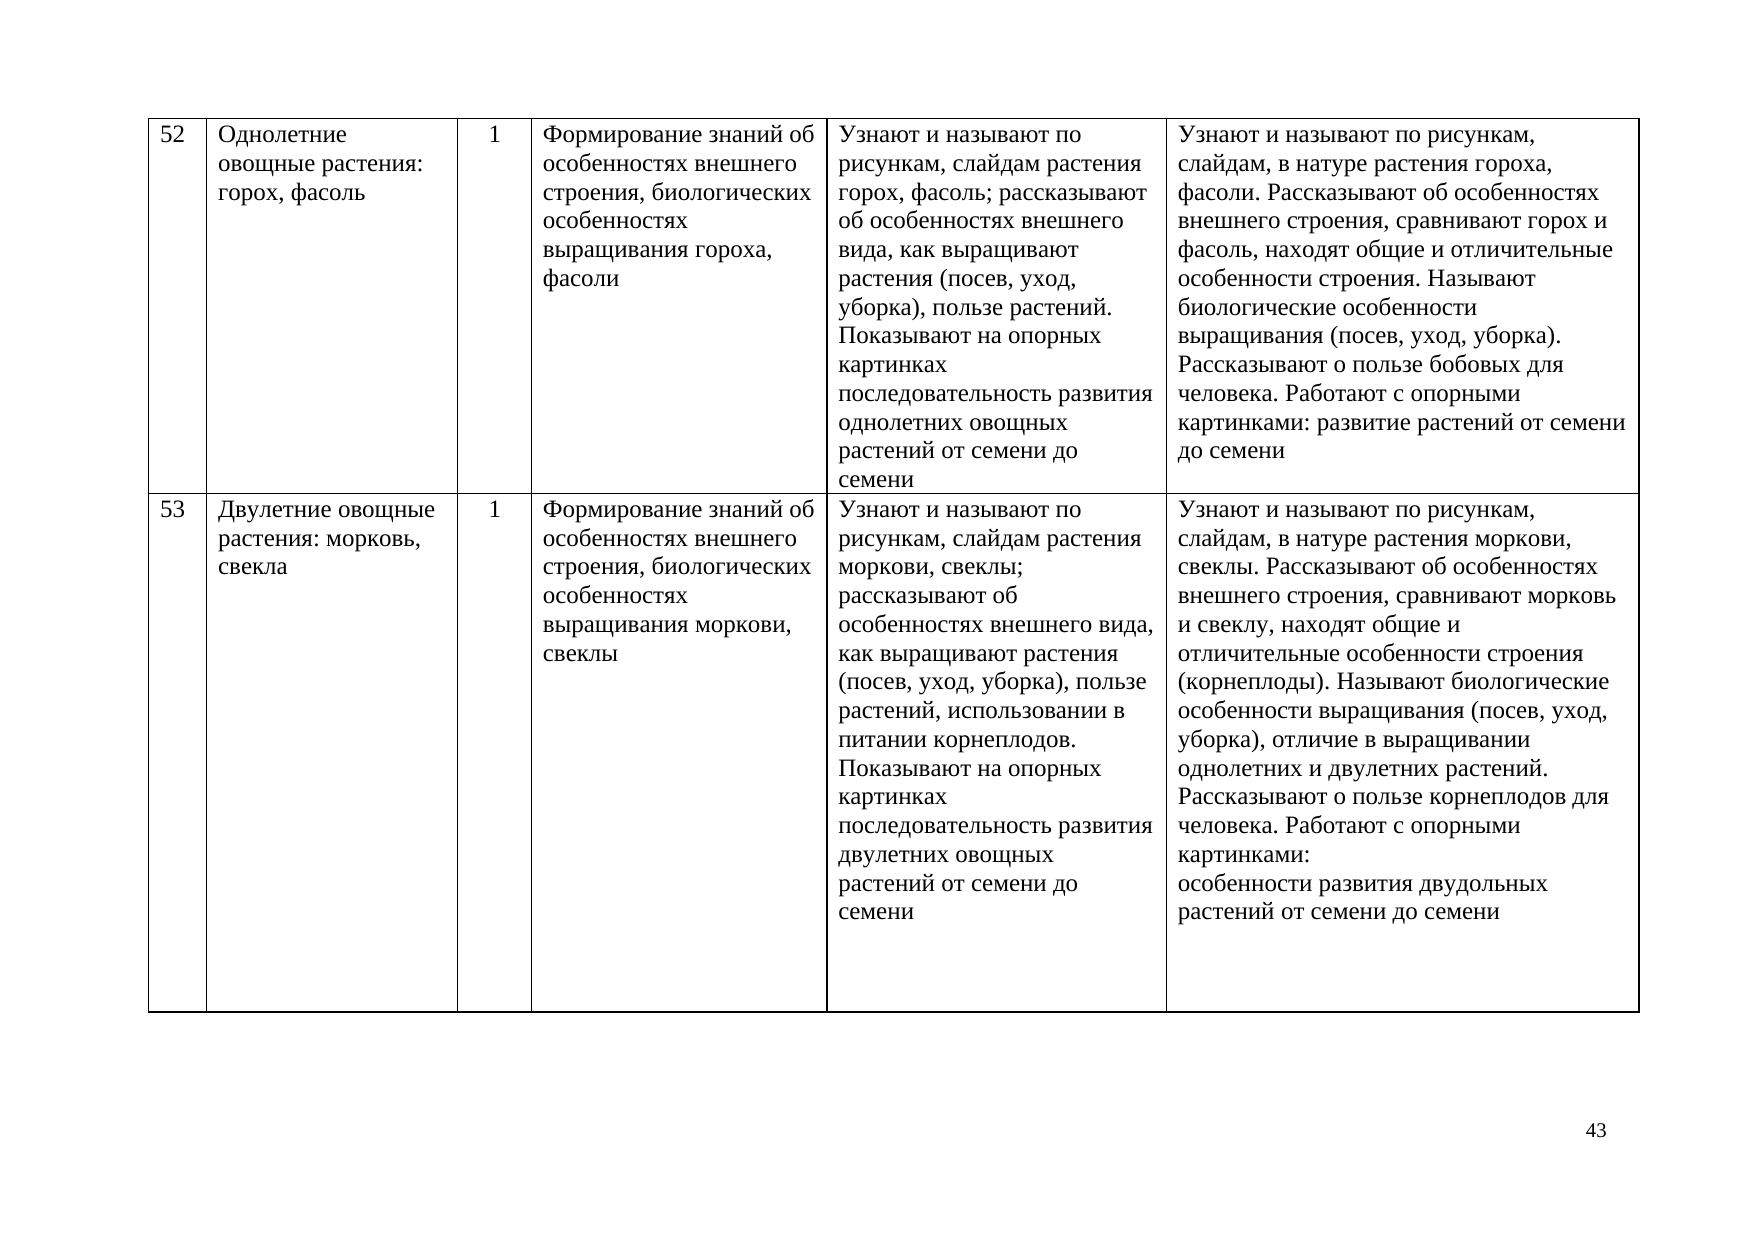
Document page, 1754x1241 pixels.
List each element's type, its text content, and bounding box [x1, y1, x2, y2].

table_cell 52 [149, 119, 206, 493]
table_cell Формирование знаний об особенностях внешнего строения, биологических особенностях выращивания гороха, фасоли [532, 119, 826, 493]
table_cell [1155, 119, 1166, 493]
table_cell Однолетние овощные растения: горох, фасоль [207, 119, 457, 493]
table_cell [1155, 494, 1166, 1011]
table_cell 1 [458, 494, 531, 1011]
table_cell Узнают и называют по рисункам, слайдам, в натуре растения моркови, свеклы. Рассказывают об особенностях внешнего строения, сравнивают морковь и свеклу, находят общие и отличительные особенности строения (корнеплоды). Называют биологические особенности выращивания (посев, уход, уборка), отличие в выращивании однолетних и двулетних растений. Рассказывают о пользе корнеплодов для человека. Работают с опорными картинками: особенности развития двудольных растений от семени до семени [1167, 494, 1638, 1011]
table_cell Узнают и называют по рисункам, слайдам, в натуре растения гороха, фасоли. Рассказывают об особенностях внешнего строения, сравнивают горох и фасоль, находят общие и отличительные особенности строения. Называют биологические особенности выращивания (посев, уход, уборка). Рассказывают о пользе бобовых для человека. Работают с опорными картинками: развитие растений от семени до семени [1167, 119, 1638, 493]
table_cell 53 [149, 494, 206, 1011]
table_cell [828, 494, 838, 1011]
table_cell Формирование знаний об особенностях внешнего строения, биологических особенностях выращивания моркови, свеклы [532, 494, 826, 1011]
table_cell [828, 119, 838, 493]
table_cell Двулетние овощные растения: морковь, свекла [207, 494, 457, 1011]
table_cell 1 [458, 119, 531, 493]
